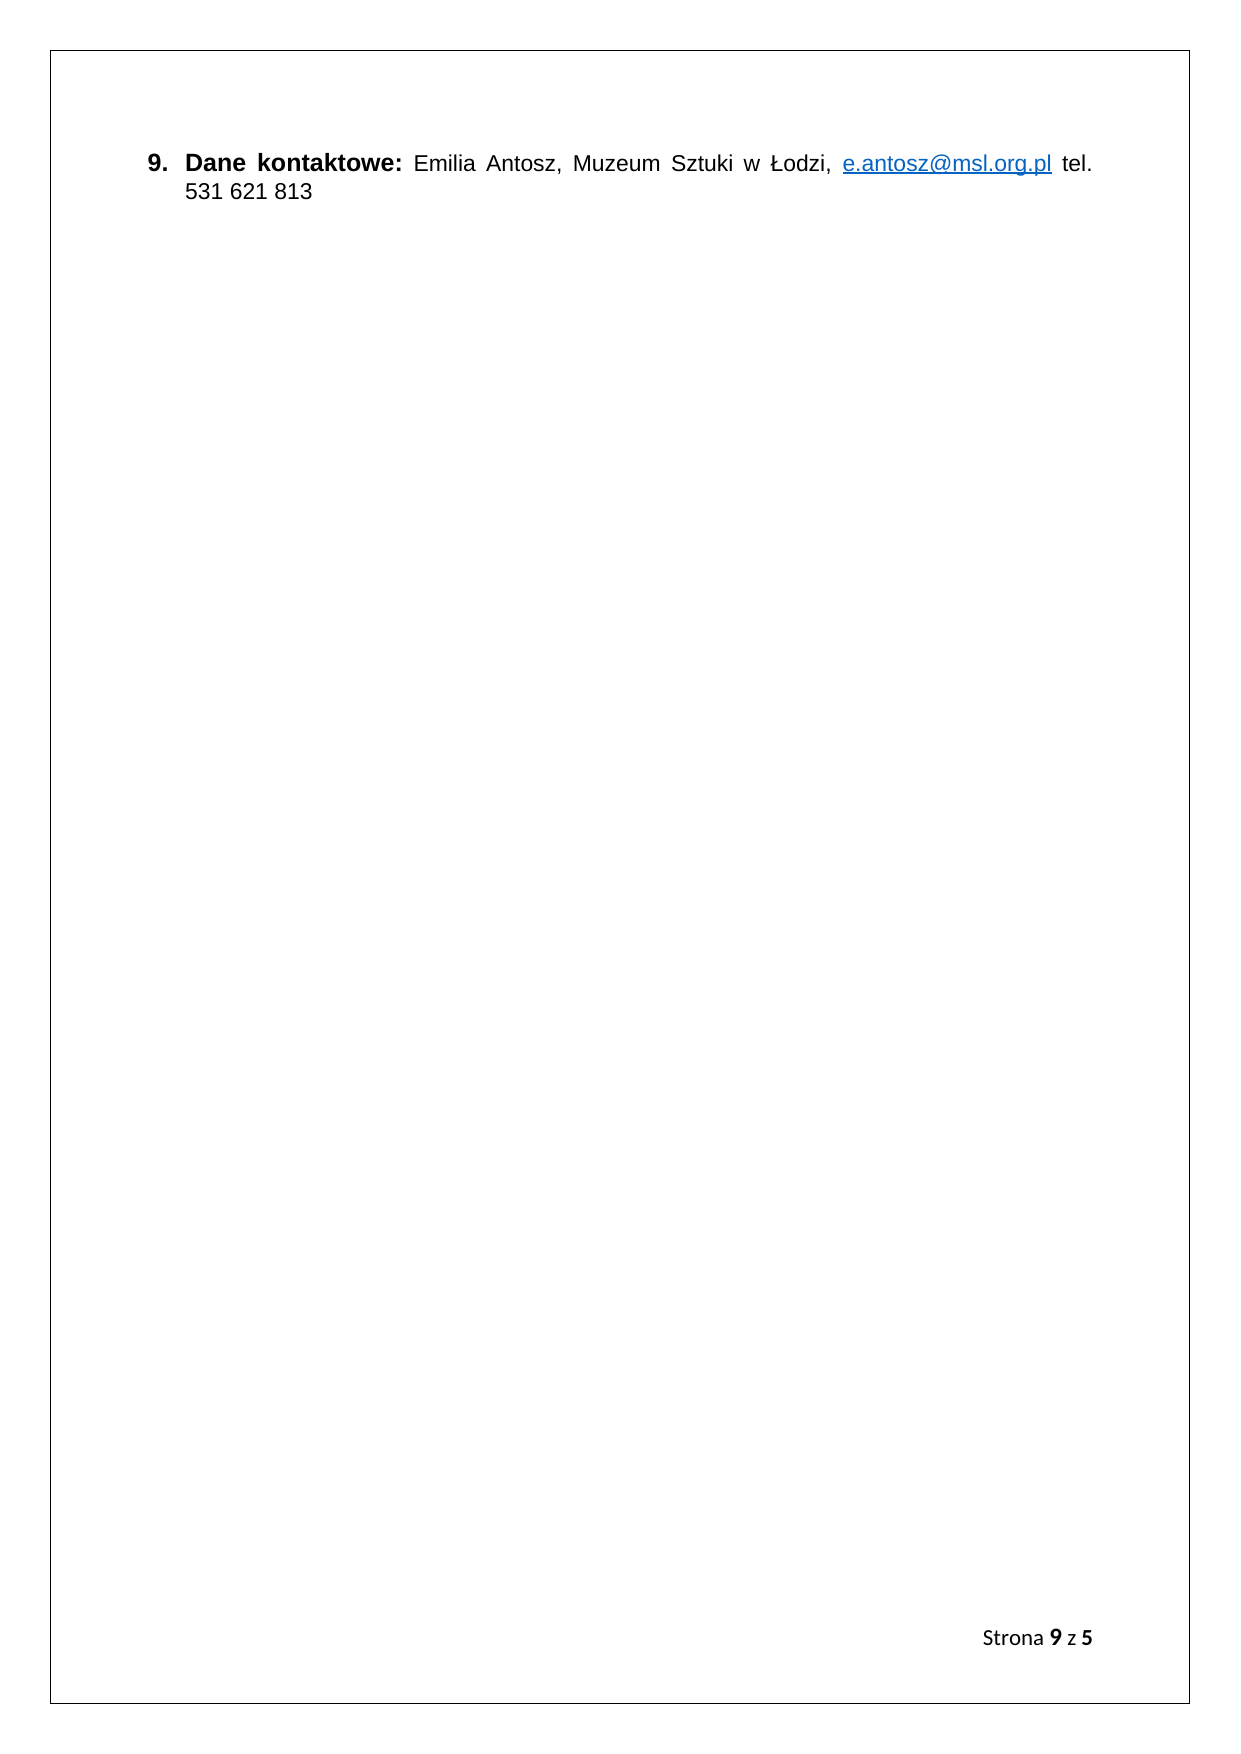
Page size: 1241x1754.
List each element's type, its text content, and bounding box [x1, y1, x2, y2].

list Dane kontaktowe: Emilia Antosz, Muzeum Sztuki w Łodzi, e.antosz@msl.org.pl tel. 531 621 813 [147, 147, 1093, 205]
